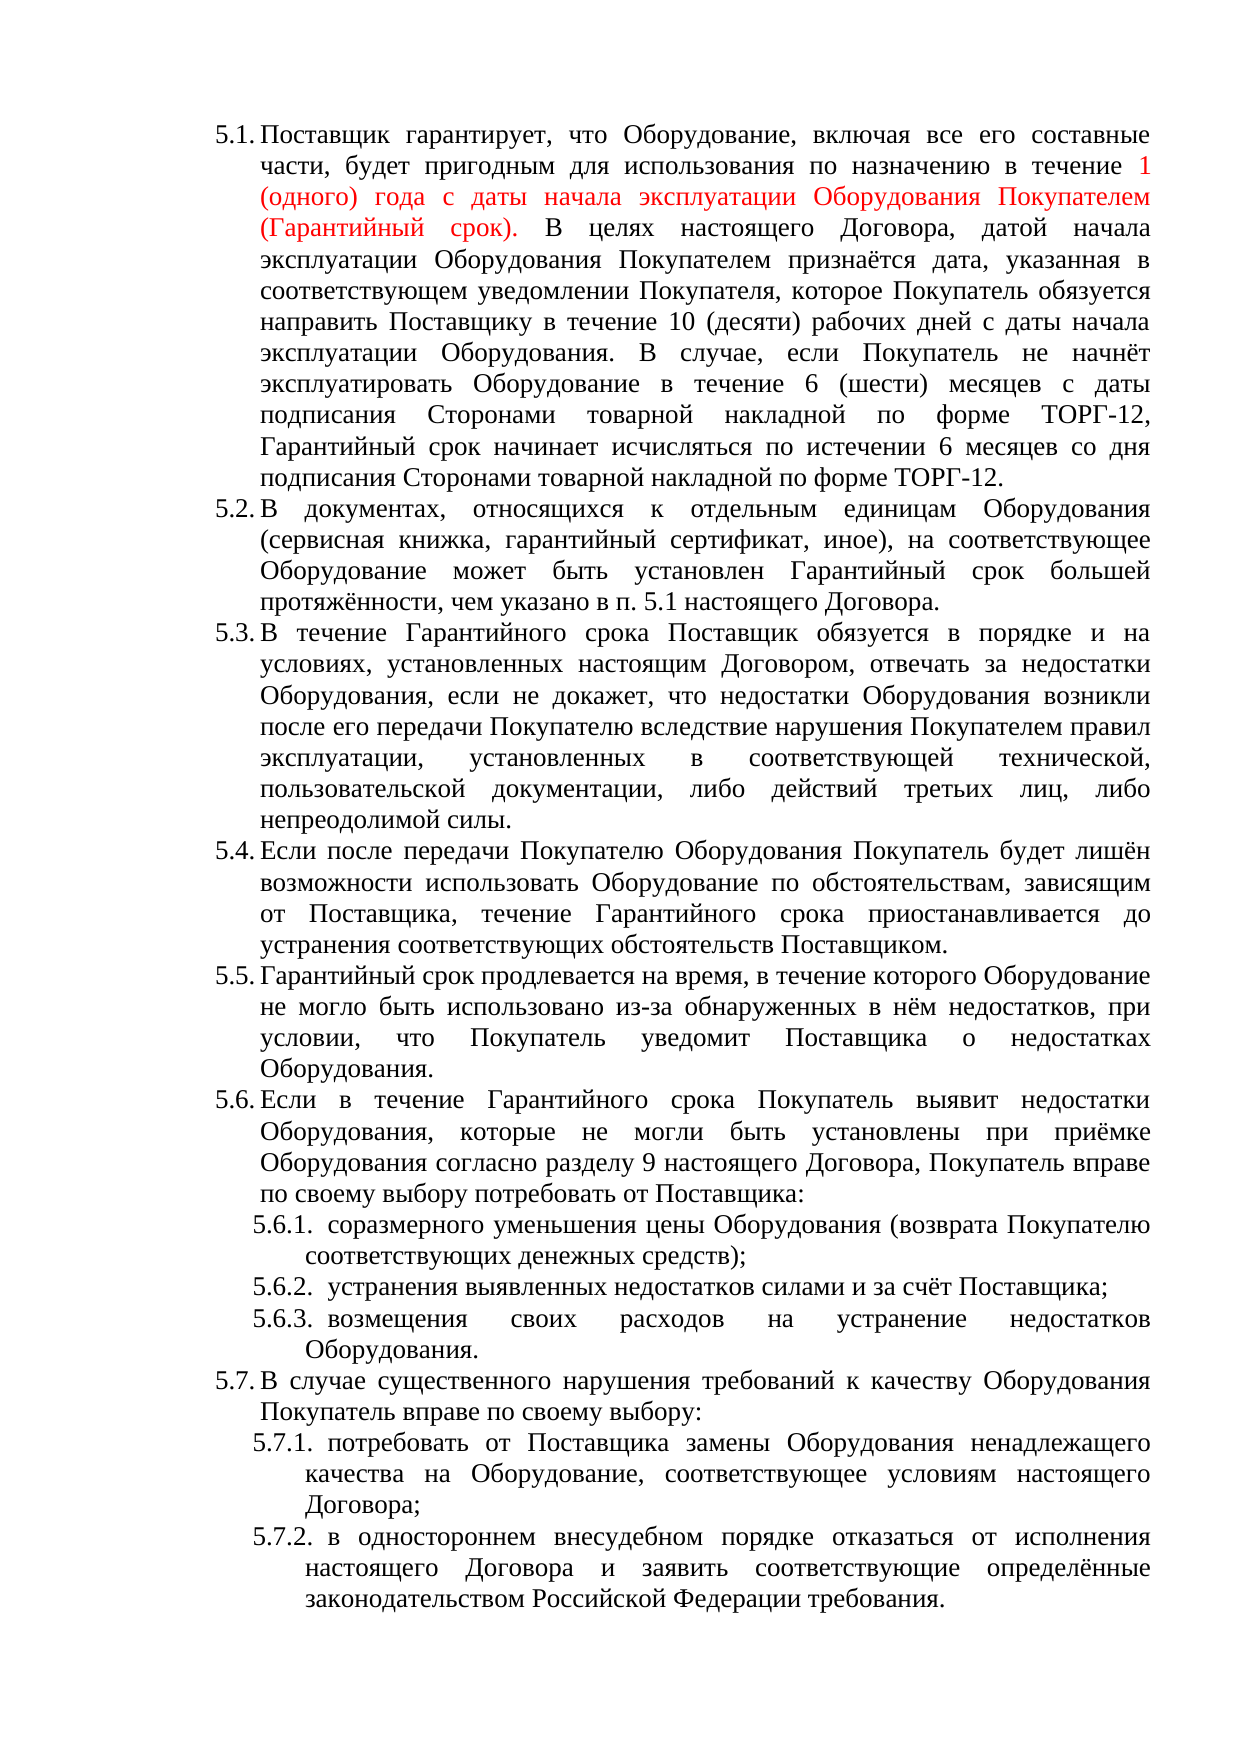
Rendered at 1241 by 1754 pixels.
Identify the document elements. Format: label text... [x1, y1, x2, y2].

list потребовать от Поставщика замены Оборудования ненадлежащего качества на Оборудование, соответствующее условиям настоящего Договора; [252, 1426, 1152, 1520]
list В течение Гарантийного срока Поставщик обязуется в порядке и на условиях, установленных настоящим Договором, отвечать за недостатки Оборудования, если не докажет, что недостатки Оборудования возникли после его передачи Покупателю вследствие нарушения Покупателем правил эксплуатации, установленных в соответствующей технической, пользовательской документации, либо действий третьих лиц, либо непреодолимой силы. [215, 616, 1152, 834]
list В случае существенного нарушения требований к качеству Оборудования Покупатель вправе по своему выбору: [215, 1364, 1152, 1426]
list Если после передачи Покупателю Оборудования Покупатель будет лишён возможности использовать Оборудование по обстоятельствам, зависящим от Поставщика, течение Гарантийного срока приостанавливается до устранения соответствующих обстоятельств Поставщиком. [215, 834, 1152, 959]
list соразмерного уменьшения цены Оборудования (возврата Покупателю соответствующих денежных средств); [252, 1208, 1152, 1271]
list Если в течение Гарантийного срока Покупатель выявит недостатки Оборудования, которые не могли быть установлены при приёмке Оборудования согласно разделу 9 настоящего Договора, Покупатель вправе по своему выбору потребовать от Поставщика: [215, 1084, 1152, 1208]
list возмещения своих расходов на устранение недостатков Оборудования. [252, 1302, 1152, 1364]
list Поставщик гарантирует, что Оборудование, включая все его составные части, будет пригодным для использования по назначению в течение 1 (одного) года с даты начала эксплуатации Оборудования Покупателем (Гарантийный срок). В целях настоящего Договора, датой начала эксплуатации Оборудования Покупателем признаётся дата, указанная в соответствующем уведомлении Покупателя, которое Покупатель обязуется направить Поставщику в течение 10 (десяти) рабочих дней с даты начала эксплуатации Оборудования. В случае, если Покупатель не начнёт эксплуатировать Оборудование в течение 6 (шести) месяцев с даты подписания Сторонами товарной накладной по форме ТОРГ-12, Гарантийный срок начинает исчисляться по истечении 6 месяцев со дня подписания Сторонами товарной накладной по форме ТОРГ-12. [215, 118, 1152, 492]
list В документах, относящихся к отдельным единицам Оборудования (сервисная книжка, гарантийный сертификат, иное), на соответствующее Оборудование может быть установлен Гарантийный срок большей протяжённости, чем указано в п. 5.1 настоящего Договора. [215, 492, 1152, 616]
list устранения выявленных недостатков силами и за счёт Поставщика; [252, 1271, 1152, 1302]
list в одностороннем внесудебном порядке отказаться от исполнения настоящего Договора и заявить соответствующие определённые законодательством Российской Федерации требования. [252, 1520, 1152, 1613]
list Гарантийный срок продлевается на время, в течение которого Оборудование не могло быть использовано из-за обнаруженных в нём недостатков, при условии, что Покупатель уведомит Поставщика о недостатках Оборудования. [215, 959, 1152, 1084]
